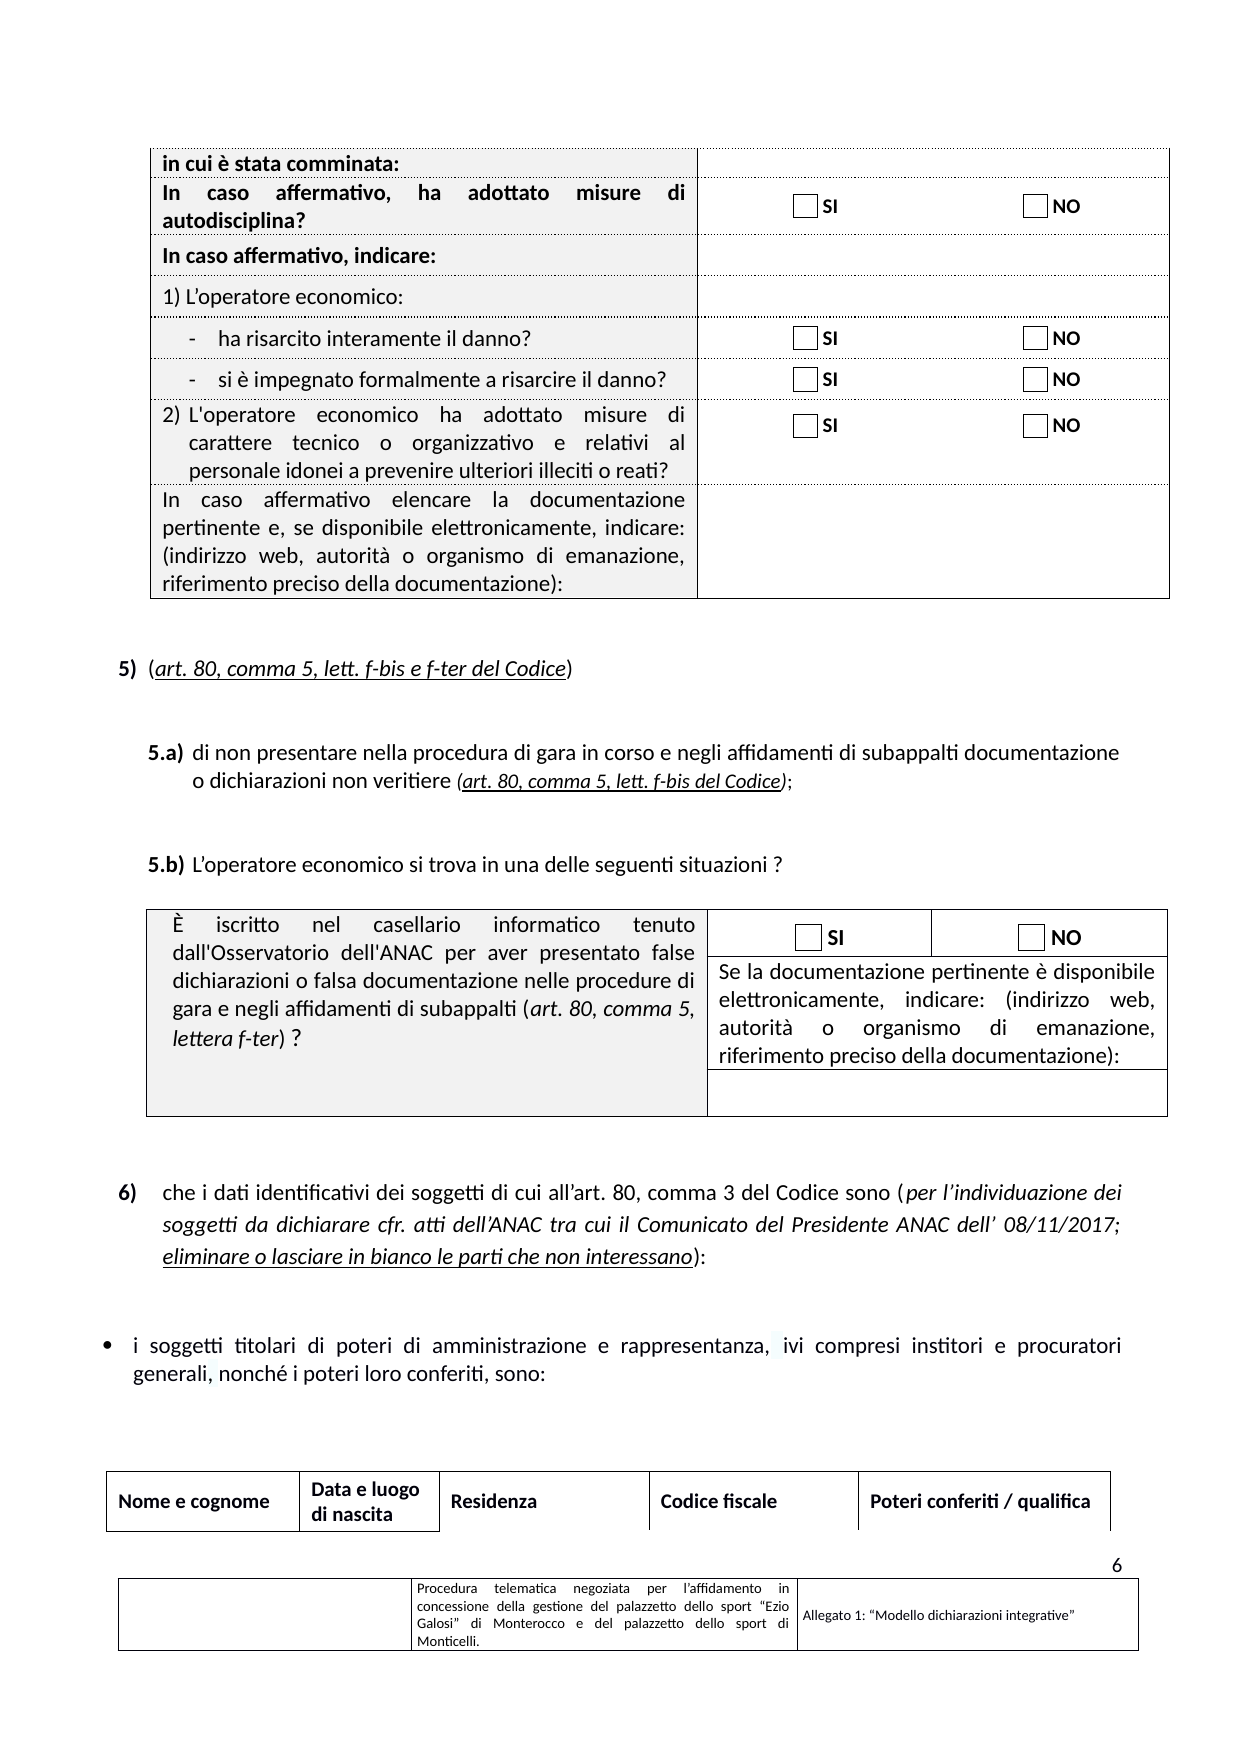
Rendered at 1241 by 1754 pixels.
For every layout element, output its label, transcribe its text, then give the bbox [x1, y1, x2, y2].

table_cell [708, 1070, 1167, 1116]
table_cell 1) L’operatore economico: [151, 275, 697, 316]
table_cell SI [698, 358, 933, 399]
table_header NO [932, 910, 1167, 956]
table_header SI [708, 910, 931, 956]
table_cell - si è impegnato formalmente a risarcire il danno? [151, 358, 697, 399]
table_cell In caso affermativo, ha adottato misure di autodisciplina? [151, 177, 697, 234]
table_header È iscritto nel casellario informatico tenuto dall'Osservatorio dell'ANAC per aver presentato false dichiarazioni o falsa documentazione nelle procedure di gara e negli affidamenti di subappalti (art. 80, comma 5, lettera f-ter) ? [147, 910, 707, 1116]
table_cell NO [933, 316, 1169, 358]
table_cell - ha risarcito interamente il danno? [151, 316, 697, 358]
table_header Residenza [440, 1472, 649, 1531]
list i soggetti titolari di poteri di amministrazione e rappresentanza, ivi compresi institori e procuratori generali, nonché i poteri loro conferiti, sono: [103, 1331, 1122, 1387]
table_cell In caso affermativo elencare la documentazione pertinente e, se disponibile elettronicamente, indicare: (indirizzo web, autorità o organismo di emanazione, riferimento preciso della documentazione): [151, 484, 697, 597]
text 5.a) di non presentare nella procedura di gara in corso e negli affidamenti di subappalti documentazione o dichiarazioni non veritiere (art. 80, comma 5, lett. f-bis del Codice); [148, 738, 1122, 794]
text 5.b) L’operatore economico si trova in una delle seguenti situazioni ? [148, 851, 1122, 879]
table_cell NO [933, 399, 1169, 484]
table_cell In caso affermativo, indicare: [151, 234, 697, 275]
list (art. 80, comma 5, lett. f-bis e f-ter del Codice) [118, 654, 1122, 682]
list che i dati identificativi dei soggetti di cui all’art. 80, comma 3 del Codice sono (per l’individuazione dei soggetti da dichiarare cfr. atti dell’ANAC tra cui il Comunicato del Presidente ANAC dell’ 08/11/2017; eliminare o lasciare in bianco le parti che non interessano): [118, 1178, 1122, 1271]
table_cell [698, 275, 1169, 316]
table_cell [698, 148, 1169, 177]
table_header Poteri conferiti / qualifica [859, 1472, 1110, 1531]
table_cell [698, 484, 1169, 597]
table_cell [698, 234, 1169, 275]
table_header Nome e cognome [107, 1472, 299, 1531]
table_cell NO [933, 177, 1169, 234]
table_cell NO [933, 358, 1169, 399]
table_cell SI [698, 177, 933, 234]
table_header Codice fiscale [649, 1472, 859, 1531]
table_cell SI [698, 399, 933, 484]
table_cell SI [698, 316, 933, 358]
table_header Data e luogo di nascita [300, 1472, 439, 1531]
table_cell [151, 148, 697, 177]
table_cell Se la documentazione pertinente è disponibile elettronicamente, indicare: (indirizzo web, autorità o organismo di emanazione, riferimento preciso della documentazione): [708, 957, 1167, 1069]
table_cell 2) L'operatore economico ha adottato misure di carattere tecnico o organizzativo e relativi al personale idonei a prevenire ulteriori illeciti o reati? [151, 399, 697, 484]
